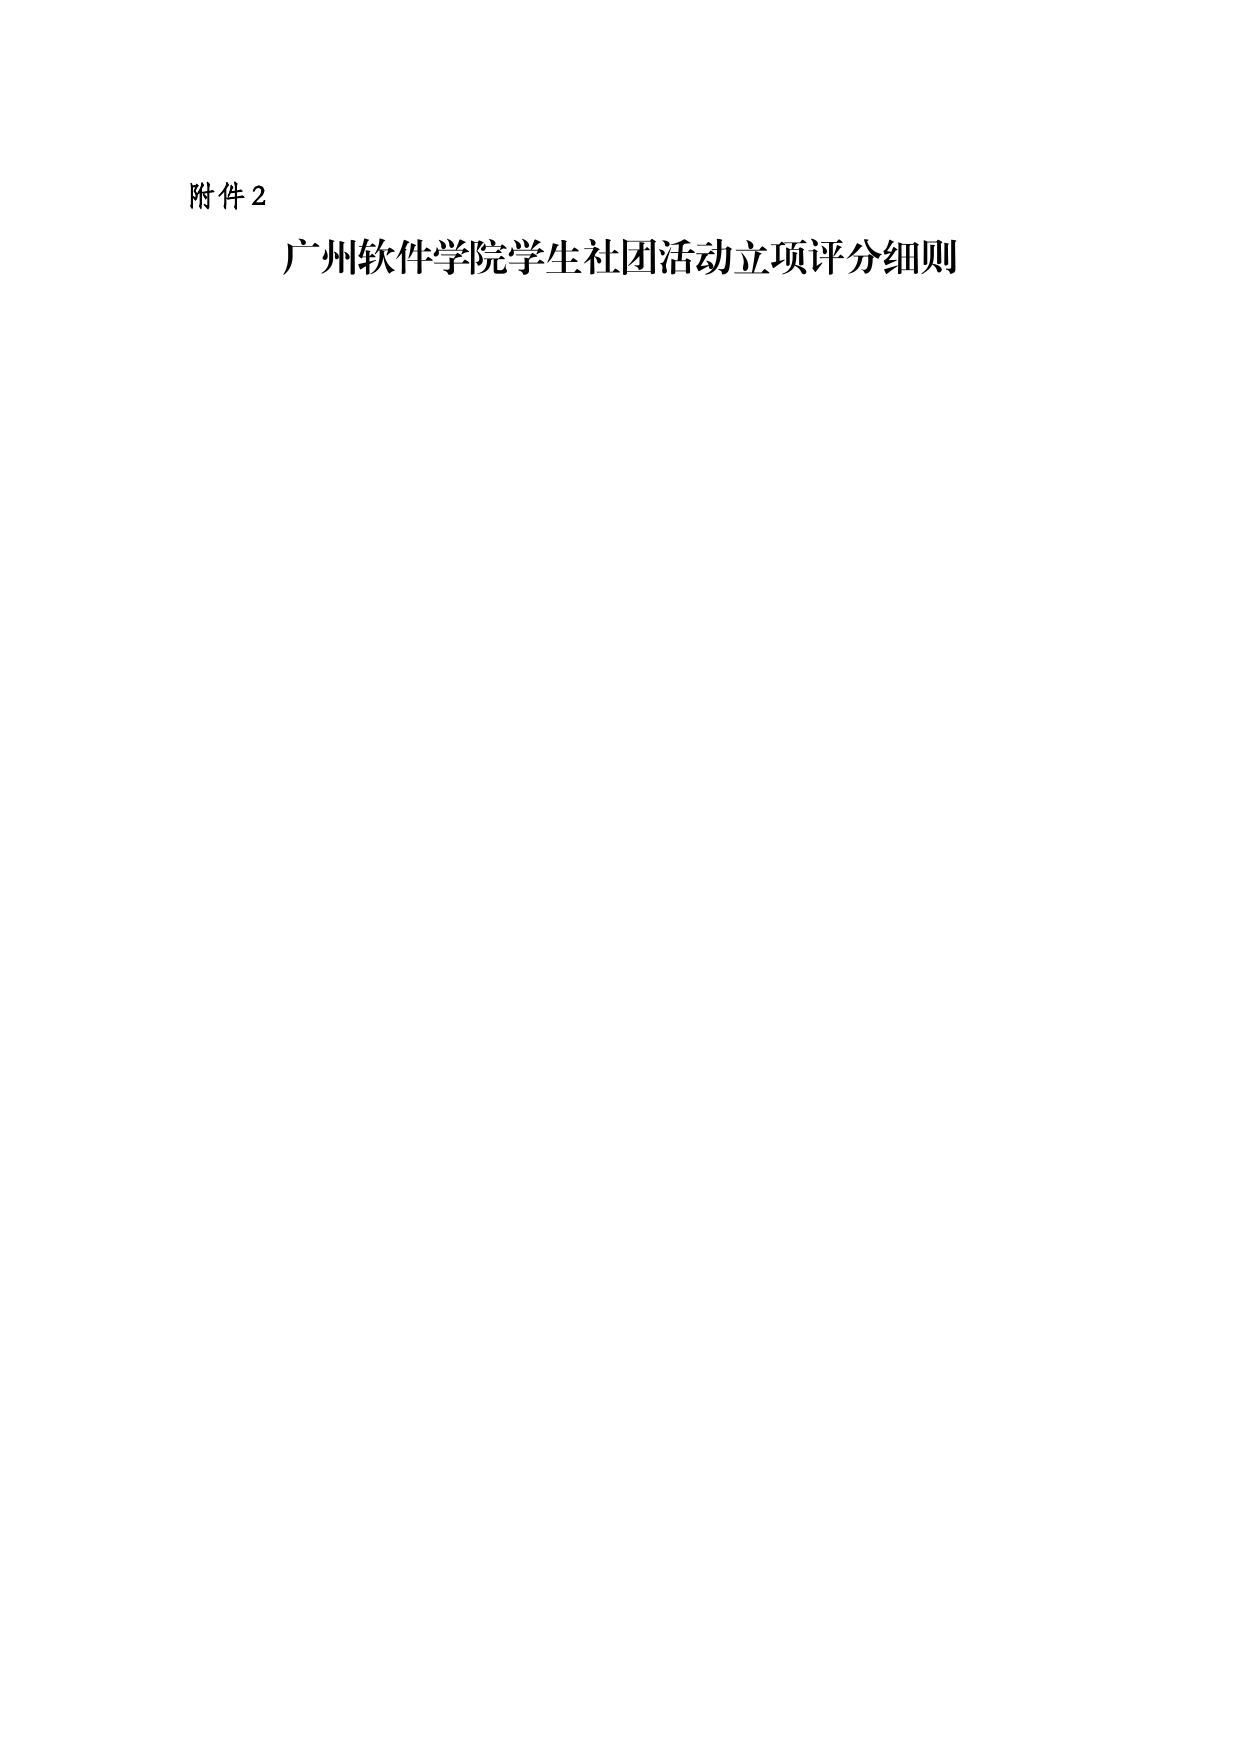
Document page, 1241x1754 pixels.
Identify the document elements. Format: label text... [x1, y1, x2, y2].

text 附件2 [187, 162, 1082, 227]
text 广州软件学院学生社团活动立项评分细则 [187, 227, 1053, 292]
